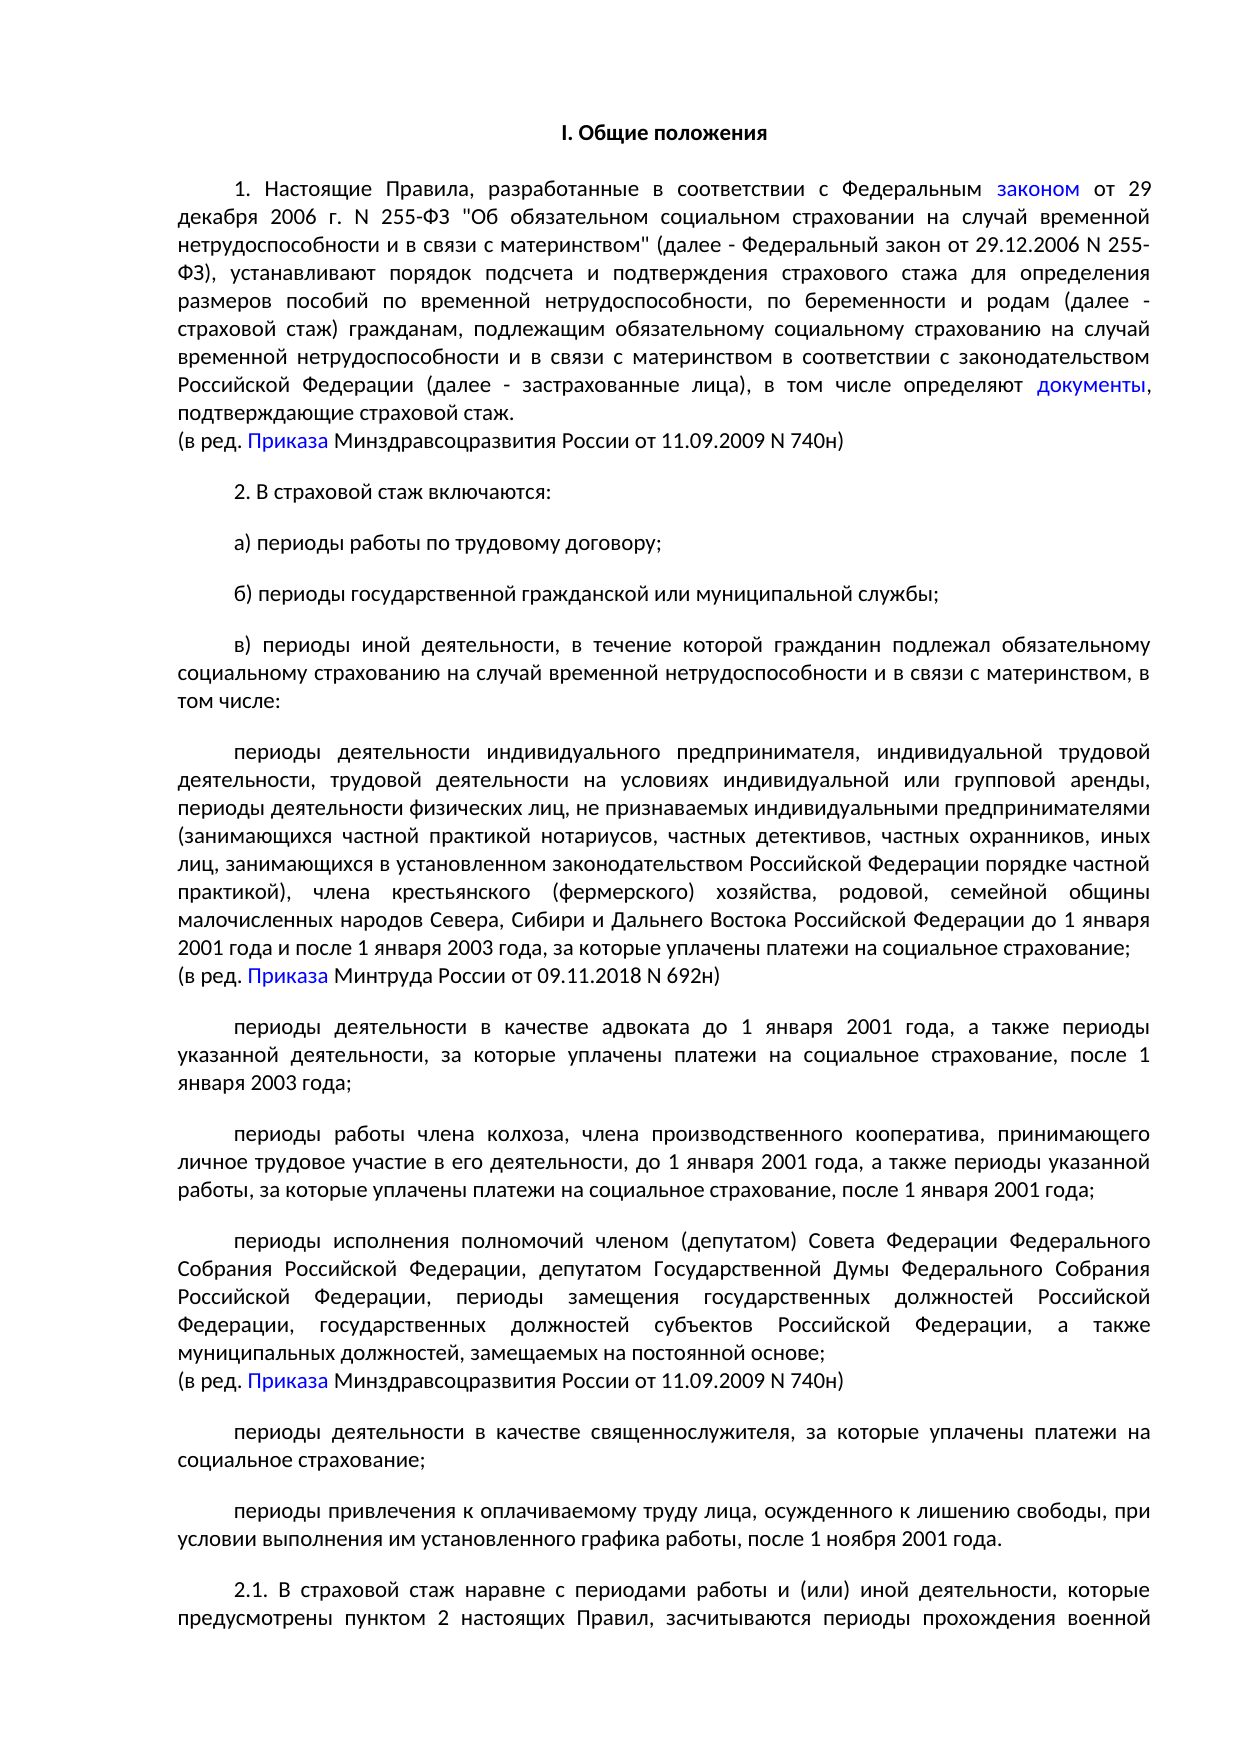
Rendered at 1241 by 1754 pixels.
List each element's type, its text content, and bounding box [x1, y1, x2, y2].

text периоды исполнения полномочий членом (депутатом) Совета Федерации Федерального Собрания Российской Федерации, депутатом Государственной Думы Федерального Собрания Российской Федерации, периоды замещения государственных должностей Российской Федерации, государственных должностей субъектов Российской Федерации, а также муниципальных должностей, замещаемых на постоянной основе; [177, 1226, 1152, 1366]
text а) периоды работы по трудовому договору; [177, 528, 1152, 556]
text периоды деятельности в качестве адвоката до 1 января 2001 года, а также периоды указанной деятельности, за которые уплачены платежи на социальное страхование, после 1 января 2003 года; [177, 1012, 1152, 1096]
text б) периоды государственной гражданской или муниципальной службы; [177, 579, 1152, 607]
text (в ред. Приказа Минздравсоцразвития России от 11.09.2009 N 740н) [177, 1366, 1152, 1394]
text (в ред. Приказа Минтруда России от 09.11.2018 N 692н) [177, 961, 1152, 989]
title I. Общие положения [177, 118, 1152, 146]
text (в ред. Приказа Минздравсоцразвития России от 11.09.2009 N 740н) [177, 426, 1152, 454]
text 2. В страховой стаж включаются: [177, 477, 1152, 505]
text периоды привлечения к оплачиваемому труду лица, осужденного к лишению свободы, при условии выполнения им установленного графика работы, после 1 ноября 2001 года. [177, 1496, 1152, 1552]
text периоды работы члена колхоза, члена производственного кооператива, принимающего личное трудовое участие в его деятельности, до 1 января 2001 года, а также периоды указанной работы, за которые уплачены платежи на социальное страхование, после 1 января 2001 года; [177, 1119, 1152, 1203]
text периоды деятельности в качестве священнослужителя, за которые уплачены платежи на социальное страхование; [177, 1417, 1152, 1473]
text 1. Настоящие Правила, разработанные в соответствии с Федеральным законом от 29 декабря 2006 г. N 255-ФЗ "Об обязательном социальном страховании на случай временной нетрудоспособности и в связи с материнством" (далее - Федеральный закон от 29.12.2006 N 255-ФЗ), устанавливают порядок подсчета и подтверждения страхового стажа для определения размеров пособий по временной нетрудоспособности, по беременности и родам (далее - страховой стаж) гражданам, подлежащим обязательному социальному страхованию на случай временной нетрудоспособности и в связи с материнством в соответствии с законодательством Российской Федерации (далее - застрахованные лица), в том числе определяют документы, подтверждающие страховой стаж. [177, 174, 1152, 426]
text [177, 1575, 1152, 1631]
text периоды деятельности индивидуального предпринимателя, индивидуальной трудовой деятельности, трудовой деятельности на условиях индивидуальной или групповой аренды, периоды деятельности физических лиц, не признаваемых индивидуальными предпринимателями (занимающихся частной практикой нотариусов, частных детективов, частных охранников, иных лиц, занимающихся в установленном законодательством Российской Федерации порядке частной практикой), члена крестьянского (фермерского) хозяйства, родовой, семейной общины малочисленных народов Севера, Сибири и Дальнего Востока Российской Федерации до 1 января 2001 года и после 1 января 2003 года, за которые уплачены платежи на социальное страхование; [177, 737, 1152, 961]
text в) периоды иной деятельности, в течение которой гражданин подлежал обязательному социальному страхованию на случай временной нетрудоспособности и в связи с материнством, в том числе: [177, 630, 1152, 714]
